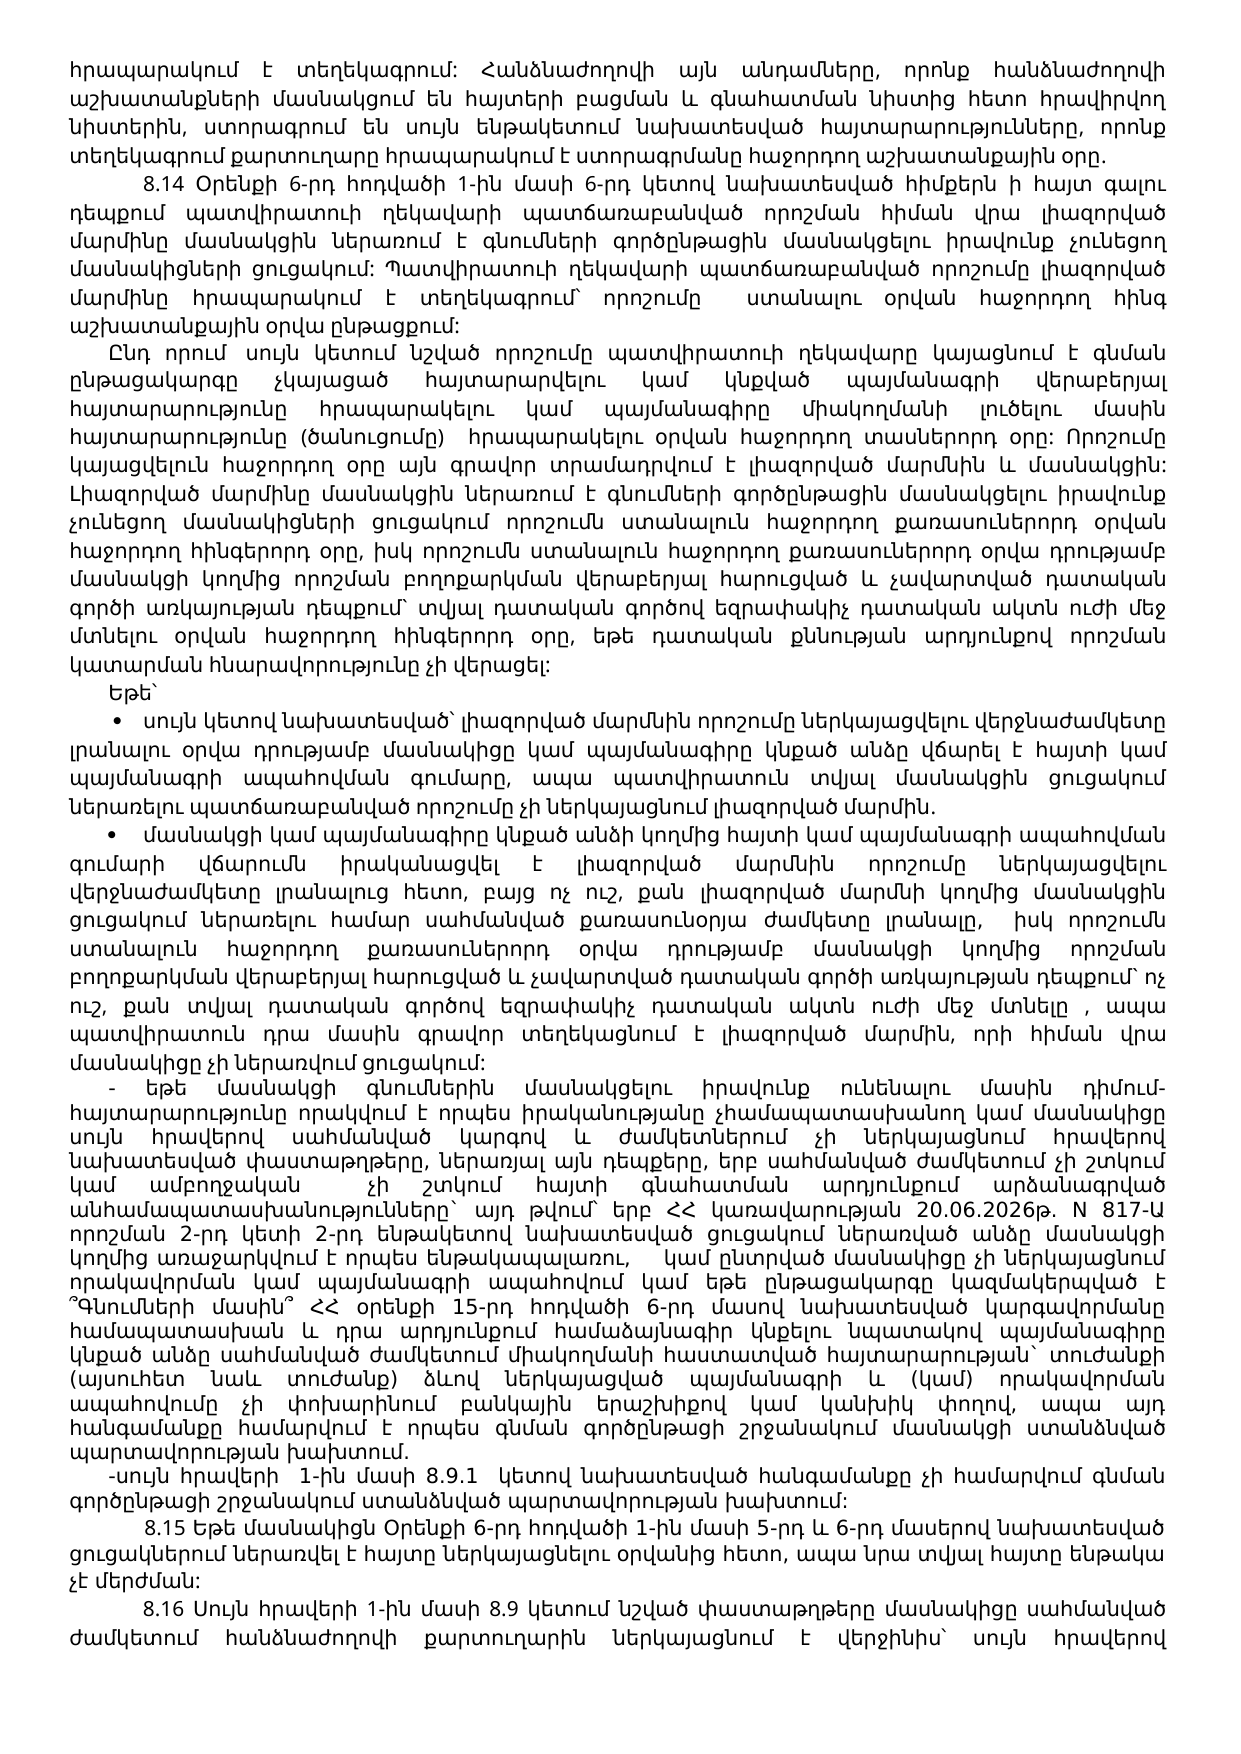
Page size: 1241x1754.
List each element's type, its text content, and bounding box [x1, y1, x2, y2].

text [69, 56, 1167, 169]
text Եթե՝ [69, 678, 1167, 707]
text 8.15 Եթե մասնակիցն Օրենքի 6-րդ հոդվածի 1-ին մասի 5-րդ և 6-րդ մասերով նախատեսված ցուցակներում ներառվել է հայտը ներկայացնելու օրվանից հետո, ապա նրա տվյալ հայտը ենթակա չէ մերժման: [69, 1513, 1167, 1594]
list սույն կետով նախատեսված՝ լիազորված մարմնին որոշումը ներկայացվելու վերջնաժամկետը լրանալու օրվա դրությամբ մասնակիցը կամ պայմանագիրը կնքած անձը վճարել է հայտի կամ պայմանագրի ապահովման գումարը, ապա պատվիրատուն տվյալ մասնակցին ցուցակում ներառելու պատճառաբանված որոշումը չի ներկայացնում լիազորված մարմին. [69, 707, 1167, 820]
text Ընդ որում սույն կետում նշված որոշումը պատվիրատուի ղեկավարը կայացնում է գնման ընթացակարգը չկայացած հայտարարվելու կամ կնքված պայմանագրի վերաբերյալ հայտարարությունը հրապարակելու կամ պայմանագիրը միակողմանի լուծելու մասին հայտարարությունը (ծանուցումը) հրապարակելու օրվան հաջորդող տասներորդ օրը: Որոշումը կայացվելուն հաջորդող օրը այն գրավոր տրամադրվում է լիազորված մարմնին և մասնակցին: Լիազորված մարմինը մասնակցին ներառում է գնումների գործընթացին մասնակցելու իրավունք չունեցող մասնակիցների ցուցակում որոշումն ստանալուն հաջորդող քառասուներորդ օրվան հաջորդող հինգերորդ օրը, իսկ որոշումն ստանալուն հաջորդող քառասուներորդ օրվա դրությամբ մասնակցի կողմից որոշման բողոքարկման վերաբերյալ հարուցված և չավարտված դատական գործի առկայության դեպքում` տվյալ դատական գործով եզրափակիչ դատական ակտն ուժի մեջ մտնելու օրվան հաջորդող հինգերորդ օրը, եթե դատական քննության արդյունքով որոշման կատարման հնարավորությունը չի վերացել: [69, 340, 1167, 678]
text -սույն հրավերի 1-ին մասի 8.9.1 կետով նախատեսված հանգամանքը չի համարվում գնման գործընթացի շրջանակում ստանձնված պարտավորության խախտում: [69, 1464, 1167, 1513]
text 8.14 Օրենքի 6-րդ հոդվածի 1-ին մասի 6-րդ կետով նախատեսված հիմքերն ի հայտ գալու դեպքում պատվիրատուի ղեկավարի պատճառաբանված որոշման հիման վրա լիազորված մարմինը մասնակցին ներառում է գնումների գործընթացին մասնակցելու իրավունք չունեցող մասնակիցների ցուցակում: Պատվիրատուի ղեկավարի պատճառաբանված որոշումը լիազորված մարմինը հրապարակում է տեղեկագրում՝ որոշումը ստանալու օրվան հաջորդող հինգ աշխատանքային օրվա ընթացքում: [69, 169, 1167, 340]
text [69, 1594, 1167, 1651]
list մասնակցի կամ պայմանագիրը կնքած անձի կողմից հայտի կամ պայմանագրի ապահովման գումարի վճարումն իրականացվել է լիազորված մարմնին որոշումը ներկայացվելու վերջնաժամկետը լրանալուց հետո, բայց ոչ ուշ, քան լիազորված մարմնի կողմից մասնակցին ցուցակում ներառելու համար սահմանված քառասունօրյա ժամկետը լրանալը, իսկ որոշումն ստանալուն հաջորդող քառասուներորդ օրվա դրությամբ մասնակցի կողմից որոշման բողոքարկման վերաբերյալ հարուցված և չավարտված դատական գործի առկայության դեպքում` ոչ ուշ, քան տվյալ դատական գործով եզրափակիչ դատական ակտն ուժի մեջ մտնելը , ապա պատվիրատուն դրա մասին գրավոր տեղեկացնում է լիազորված մարմին, որի հիման վրա մասնակիցը չի ներառվում ցուցակում: [69, 820, 1167, 1076]
text - եթե մասնակցի գնումներին մասնակցելու իրավունք ունենալու մասին դիմում-հայտարարությունը որակվում է որպես իրականությանը չհամապատասխանող կամ մասնակիցը սույն հրավերով սահմանված կարգով և ժամկետներում չի ներկայացնում հրավերով նախատեսված փաստաթղթերը, ներառյալ այն դեպքերը, երբ սահմանված ժամկետում չի շտկում կամ ամբողջական չի շտկում հայտի գնահատման արդյունքում արձանագրված անհամապատասխանությունները` այդ թվում՝ երբ ՀՀ կառավարության 20.06.2026թ. N 817-Ա որոշման 2-րդ կետի 2-րդ ենթակետով նախատեսված ցուցակում ներառված անձը մասնակցի կողմից առաջարկվում է որպես ենթակապալառու, կամ ընտրված մասնակիցը չի ներկայացնում որակավորման կամ պայմանագրի ապահովում կամ եթե ընթացակարգը կազմակերպված է ՞Գնումների մասին՞ ՀՀ օրենքի 15-րդ հոդվածի 6-րդ մասով նախատեսված կարգավորմանը համապատասխան և դրա արդյունքում համաձայնագիր կնքելու նպատակով պայմանագիրը կնքած անձը սահմանված ժամկետում միակողմանի հաստատված հայտարարության` տուժանքի (այսուհետ նաև տուժանք) ձևով ներկայացված պայմանագրի և (կամ) որակավորման ապահովումը չի փոխարինում բանկային երաշխիքով կամ կանխիկ փողով, ապա այդ հանգամանքը համարվում է որպես գնման գործընթացի շրջանակում մասնակցի ստանձնված պարտավորության խախտում. [69, 1076, 1167, 1464]
